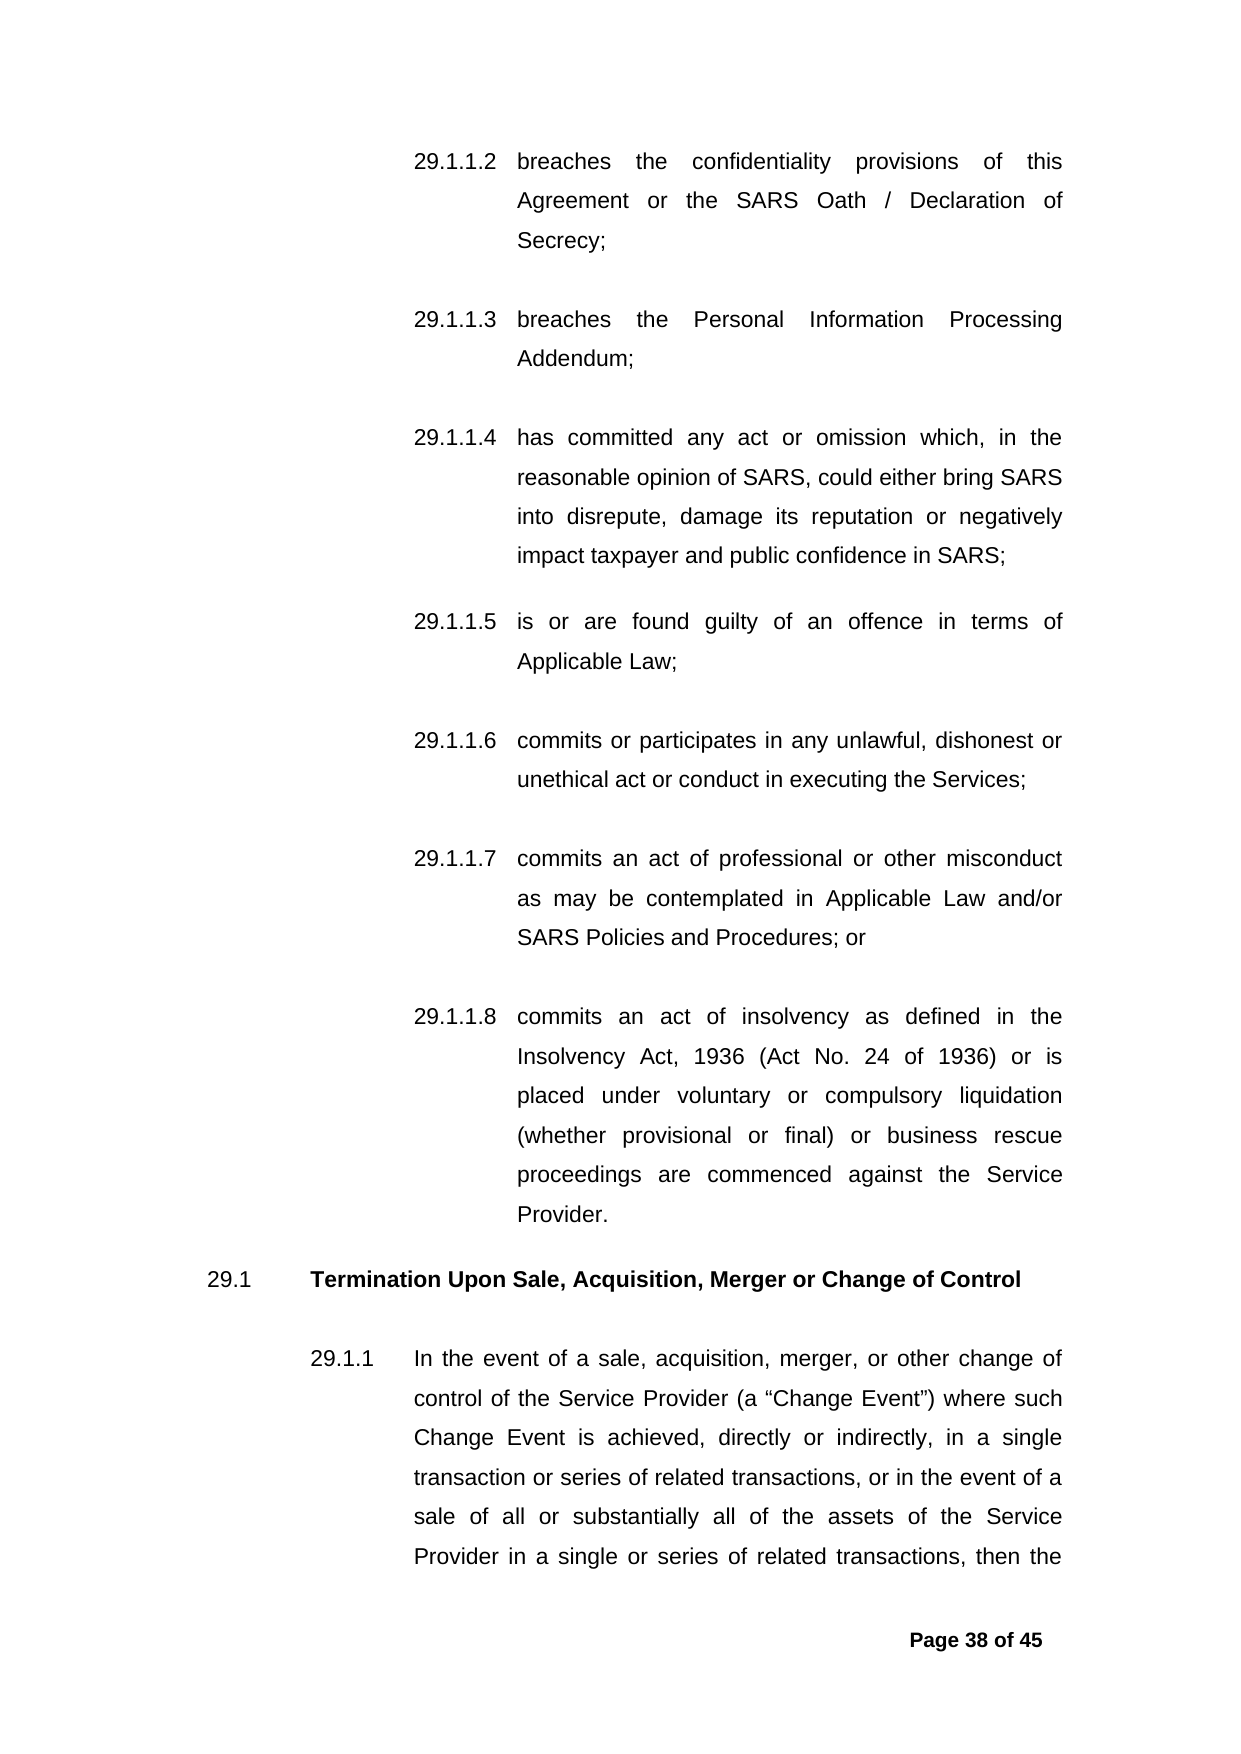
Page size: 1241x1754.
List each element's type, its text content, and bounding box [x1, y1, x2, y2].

list commits or participates in any unlawful, dishonest or unethical act or conduct in executing the Services; [413, 727, 1063, 793]
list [310, 1345, 1063, 1569]
list breaches the Personal Information Processing Addendum; [413, 306, 1063, 371]
list breaches the confidentiality provisions of this Agreement or the SARS Oath / Declaration of Secrecy; [413, 148, 1063, 253]
list commits an act of professional or other misconduct as may be contemplated in Applicable Law and/or SARS Policies and Procedures; or [413, 845, 1063, 951]
list is or are found guilty of an offence in terms of Applicable Law; [413, 608, 1063, 674]
list has committed any act or omission which, in the reasonable opinion of SARS, could either bring SARS into disrepute, damage its reputation or negatively impact taxpayer and public confidence in SARS; [413, 424, 1063, 569]
list commits an act of insolvency as defined in the Insolvency Act, 1936 (Act No. 24 of 1936) or is placed under voluntary or compulsory liquidation (whether provisional or final) or business rescue proceedings are commenced against the Service Provider. [413, 1003, 1063, 1227]
list Termination Upon Sale, Acquisition, Merger or Change of Control [207, 1266, 1063, 1293]
